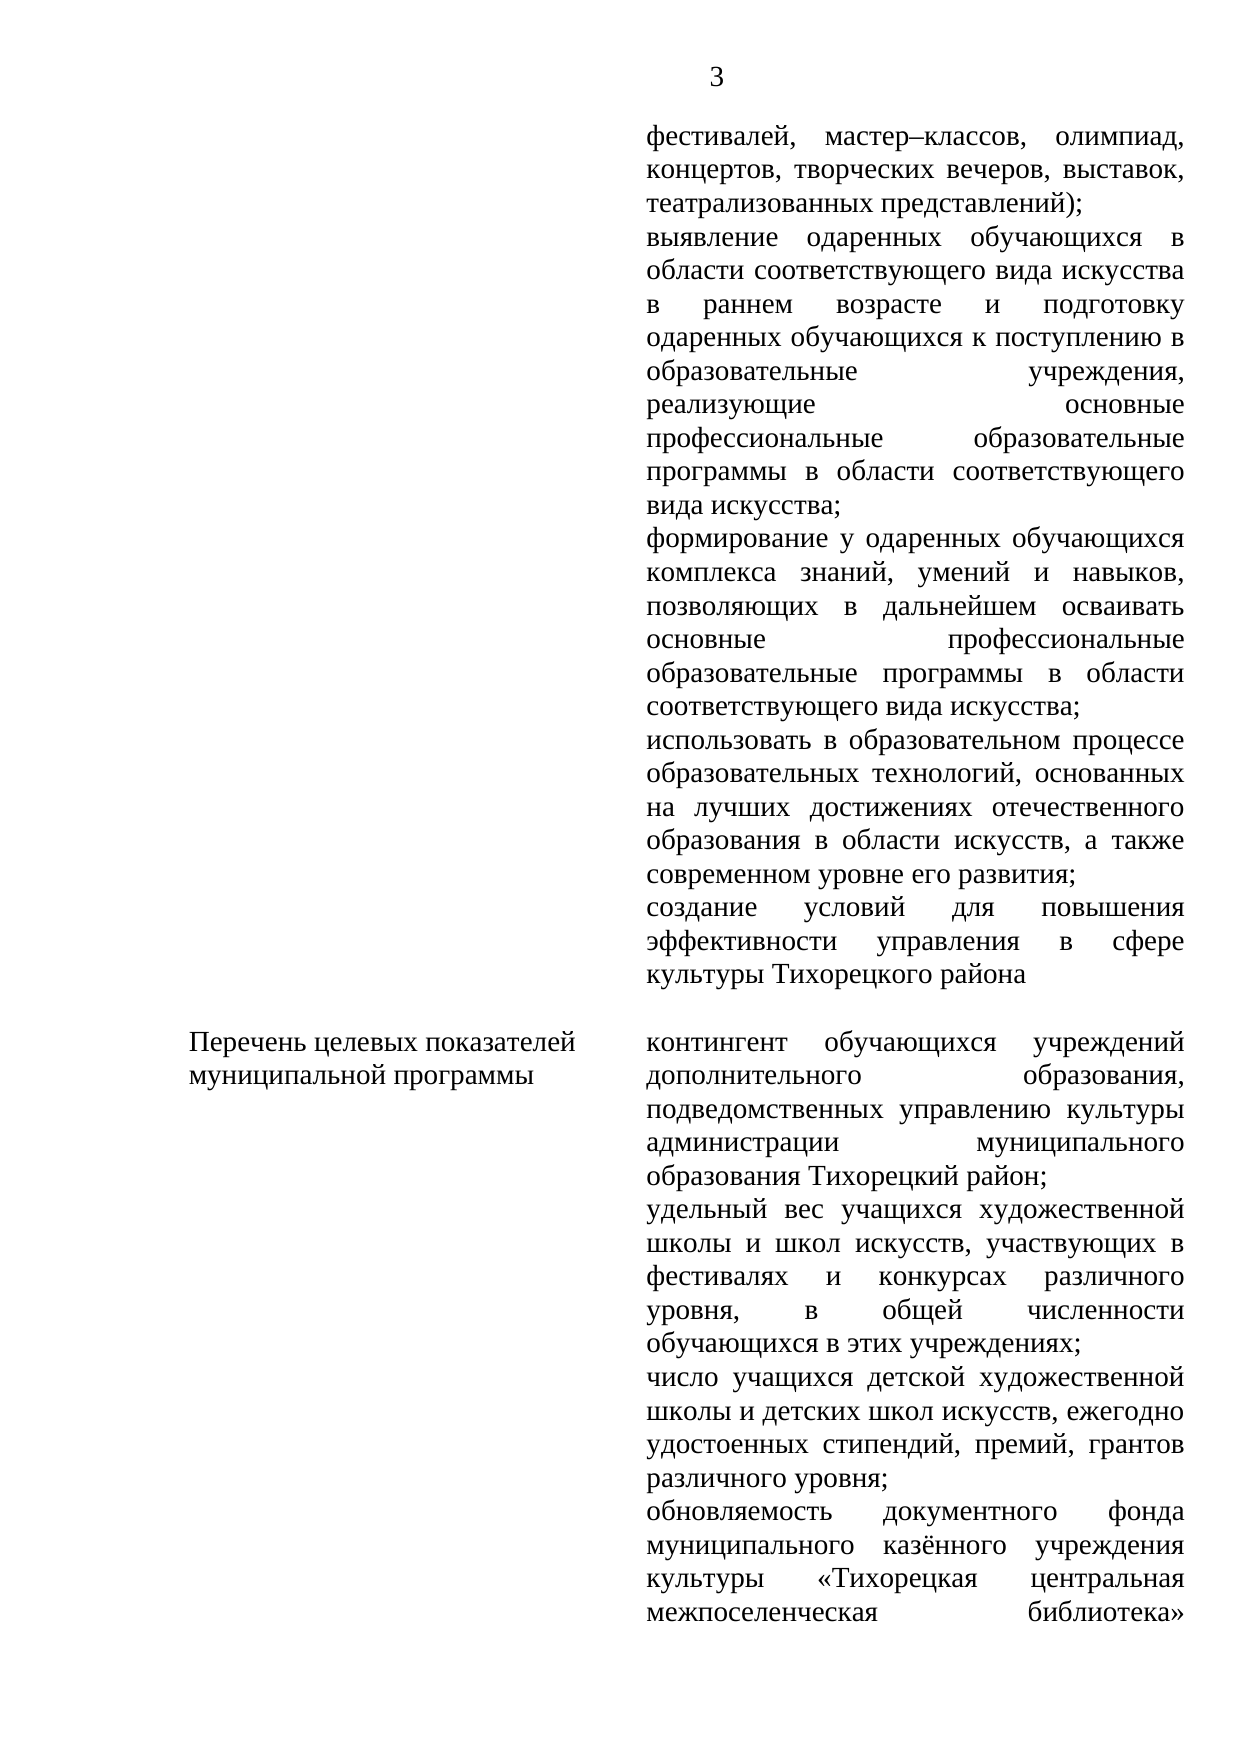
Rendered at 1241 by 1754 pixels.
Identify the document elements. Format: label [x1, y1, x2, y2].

table_cell [177, 118, 635, 1627]
table_cell [635, 118, 1196, 1627]
